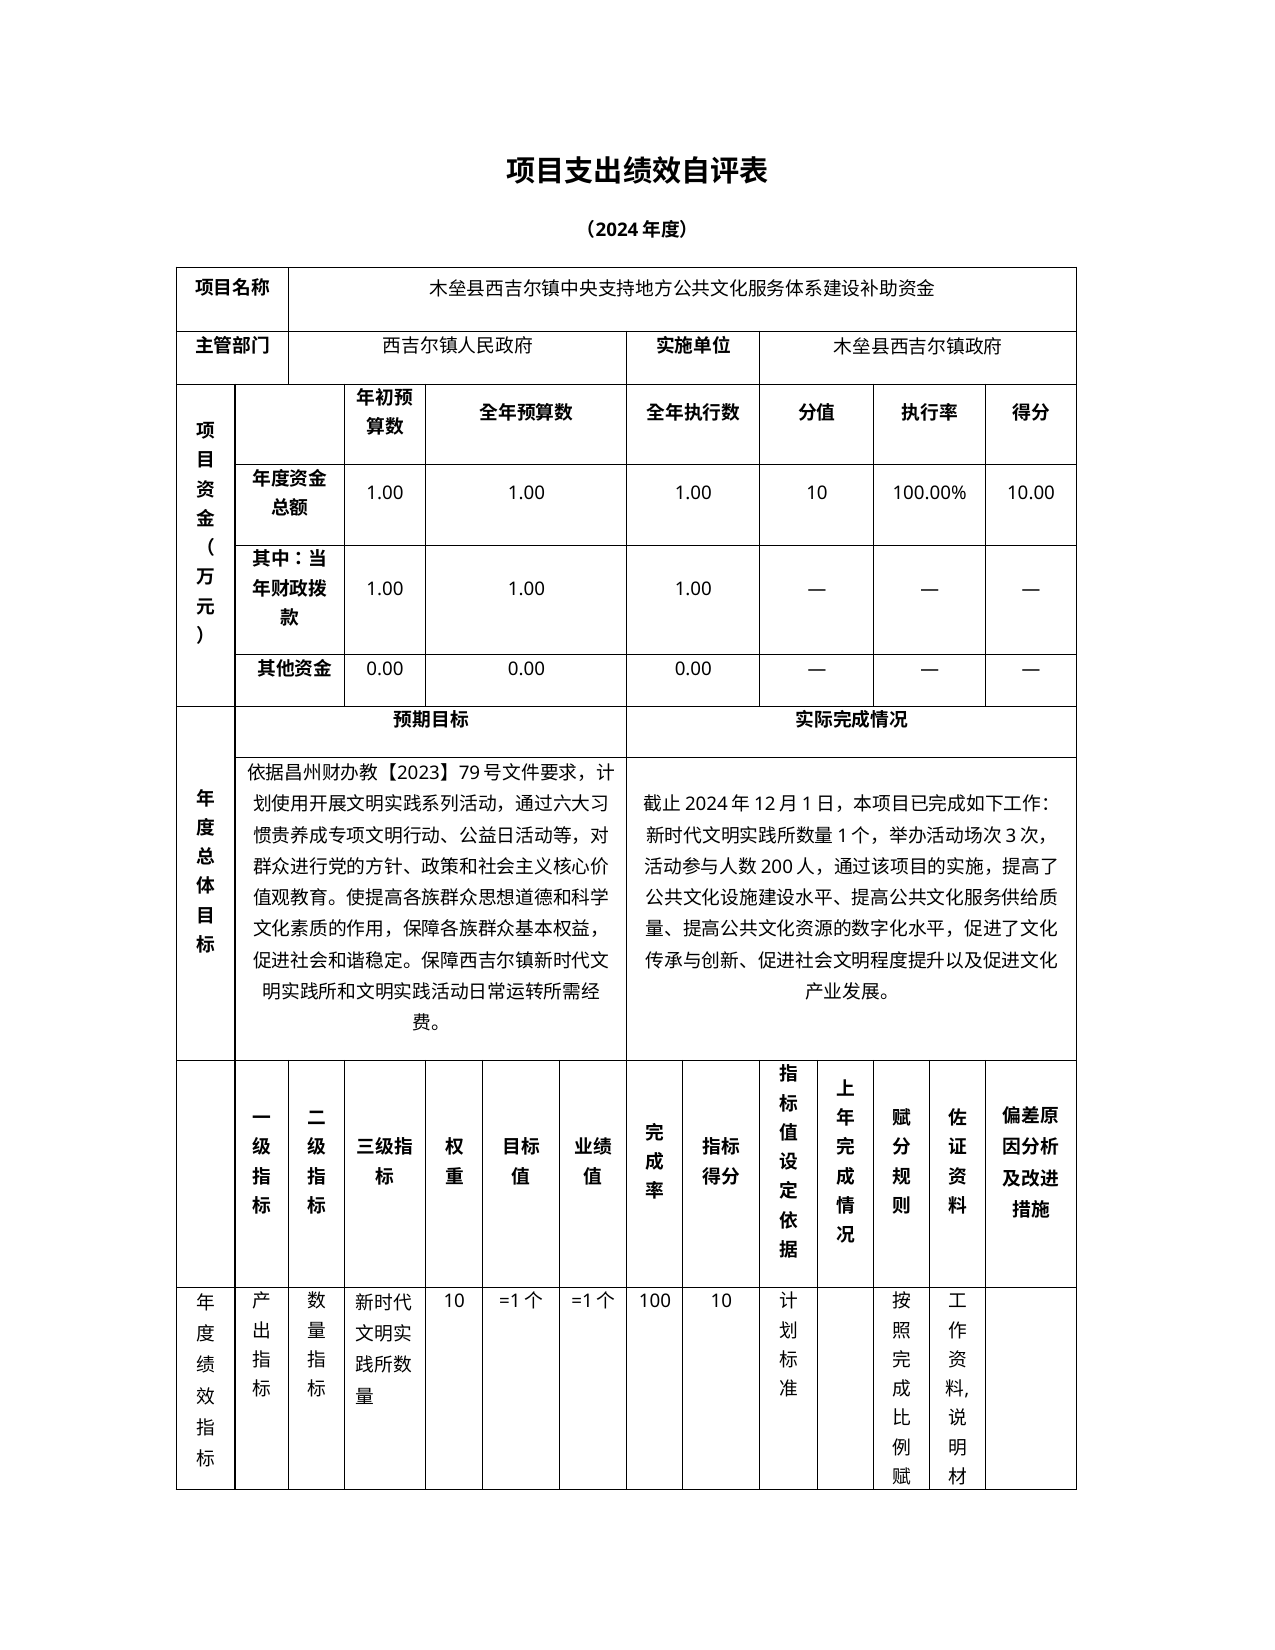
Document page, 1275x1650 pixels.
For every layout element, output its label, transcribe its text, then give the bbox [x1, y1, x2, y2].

table_header 木垒县西吉尔镇中央支持地方公共文化服务体系建设补助资金 [289, 268, 1076, 331]
table_cell 完成率 [627, 1061, 682, 1287]
table_cell [986, 1288, 1076, 1489]
table_cell 工作资料,说明材料 [930, 1288, 985, 1489]
table_cell 0.00 [627, 655, 759, 706]
table_cell — [760, 655, 873, 706]
table_cell 100 [627, 1288, 682, 1489]
table_cell [818, 1288, 873, 1489]
table_cell — [874, 546, 985, 654]
table_cell 全年执行数 [627, 385, 759, 464]
table_cell 10 [426, 1288, 482, 1489]
table_cell 指标得分 [683, 1061, 759, 1287]
table_cell [236, 385, 344, 464]
table_cell =1个 [560, 1288, 626, 1489]
table_cell 1.00 [627, 465, 759, 544]
table_cell [177, 1061, 234, 1287]
table_cell 偏差原因分析及改进措施 [986, 1061, 1076, 1287]
table_cell 一级指标 [236, 1061, 288, 1287]
table_cell 指标值设定依据 [760, 1061, 817, 1287]
table_cell 数量指标 [289, 1288, 344, 1489]
table_cell 主管部门 [177, 332, 288, 383]
table_cell 年度资金总额 [236, 465, 344, 544]
table_cell — [874, 655, 985, 706]
table_cell 实施单位 [627, 332, 759, 383]
table_cell 预期目标 [236, 707, 626, 757]
table_cell 其他资金 [236, 655, 344, 706]
table_cell 依据昌州财办教【2023】79号文件要求，计划使用开展文明实践系列活动，通过六大习惯贵养成专项文明行动、公益日活动等，对群众进行党的方针、政策和社会主义核心价值观教育。使提高各族群众思想道德和科学文化素质的作用，保障各族群众基本权益，促进社会和谐稳定。保障西吉尔镇新时代文明实践所和文明实践活动日常运转所需经费。 [236, 758, 626, 1060]
table_cell 得分 [986, 385, 1076, 464]
table_cell 新时代文明实践所数量 [345, 1288, 425, 1489]
table_cell 10 [683, 1288, 759, 1489]
table_cell 1.00 [345, 465, 425, 544]
table_cell 二级指标 [289, 1061, 344, 1287]
table_cell 10.00 [986, 465, 1076, 544]
table_cell 项目资金 （万元） [177, 385, 234, 706]
table_cell 截止2024年12月1日，本项目已完成如下工作：新时代文明实践所数量1个，举办活动场次3次，活动参与人数200人，通过该项目的实施，提高了公共文化设施建设水平、提高公共文化服务供给质量、提高公共文化资源的数字化水平，促进了文化传承与创新、促进社会文明程度提升以及促进文化产业发展。 [627, 758, 1076, 1060]
table_cell 上年完成情况 [818, 1061, 873, 1287]
table_cell 0.00 [345, 655, 425, 706]
table_cell 三级指标 [345, 1061, 425, 1287]
table_cell 0.00 [426, 655, 626, 706]
table_cell 产出指标 [236, 1288, 288, 1489]
table_cell 计划标准 [760, 1288, 817, 1489]
table_cell — [986, 655, 1076, 706]
table_cell 全年预算数 [426, 385, 626, 464]
table_cell 100.00% [874, 465, 985, 544]
table_cell 1.00 [627, 546, 759, 654]
table_cell 权重 [426, 1061, 482, 1287]
table_cell 按照完成比例赋分 [874, 1288, 929, 1489]
table_cell 1.00 [345, 546, 425, 654]
table_cell 10 [760, 465, 873, 544]
table_cell 其中：当年财政拨款 [236, 546, 344, 654]
table_cell 业绩值 [560, 1061, 626, 1287]
table_cell 1.00 [426, 465, 626, 544]
table_cell 木垒县西吉尔镇政府 [760, 332, 1076, 383]
table_cell =1个 [483, 1288, 559, 1489]
table_cell 年度绩效指标完成情况 [177, 1288, 234, 1489]
table_cell — [986, 546, 1076, 654]
table_cell 分值 [760, 385, 873, 464]
table_cell 佐证资料 [930, 1061, 985, 1287]
table_cell 目标值 [483, 1061, 559, 1287]
table_cell 年度总体目标 [177, 707, 234, 1060]
text （2024年度） [187, 216, 1087, 242]
table_cell 1.00 [426, 546, 626, 654]
text 项目支出绩效自评表 [187, 150, 1087, 190]
table_cell 执行率 [874, 385, 985, 464]
table_cell 西吉尔镇人民政府 [289, 332, 626, 383]
table_cell — [760, 546, 873, 654]
table_cell 实际完成情况 [627, 707, 1076, 757]
table_cell 赋分规则 [874, 1061, 929, 1287]
table_header 项目名称 [177, 268, 288, 331]
table_cell 年初预算数 [345, 385, 425, 464]
